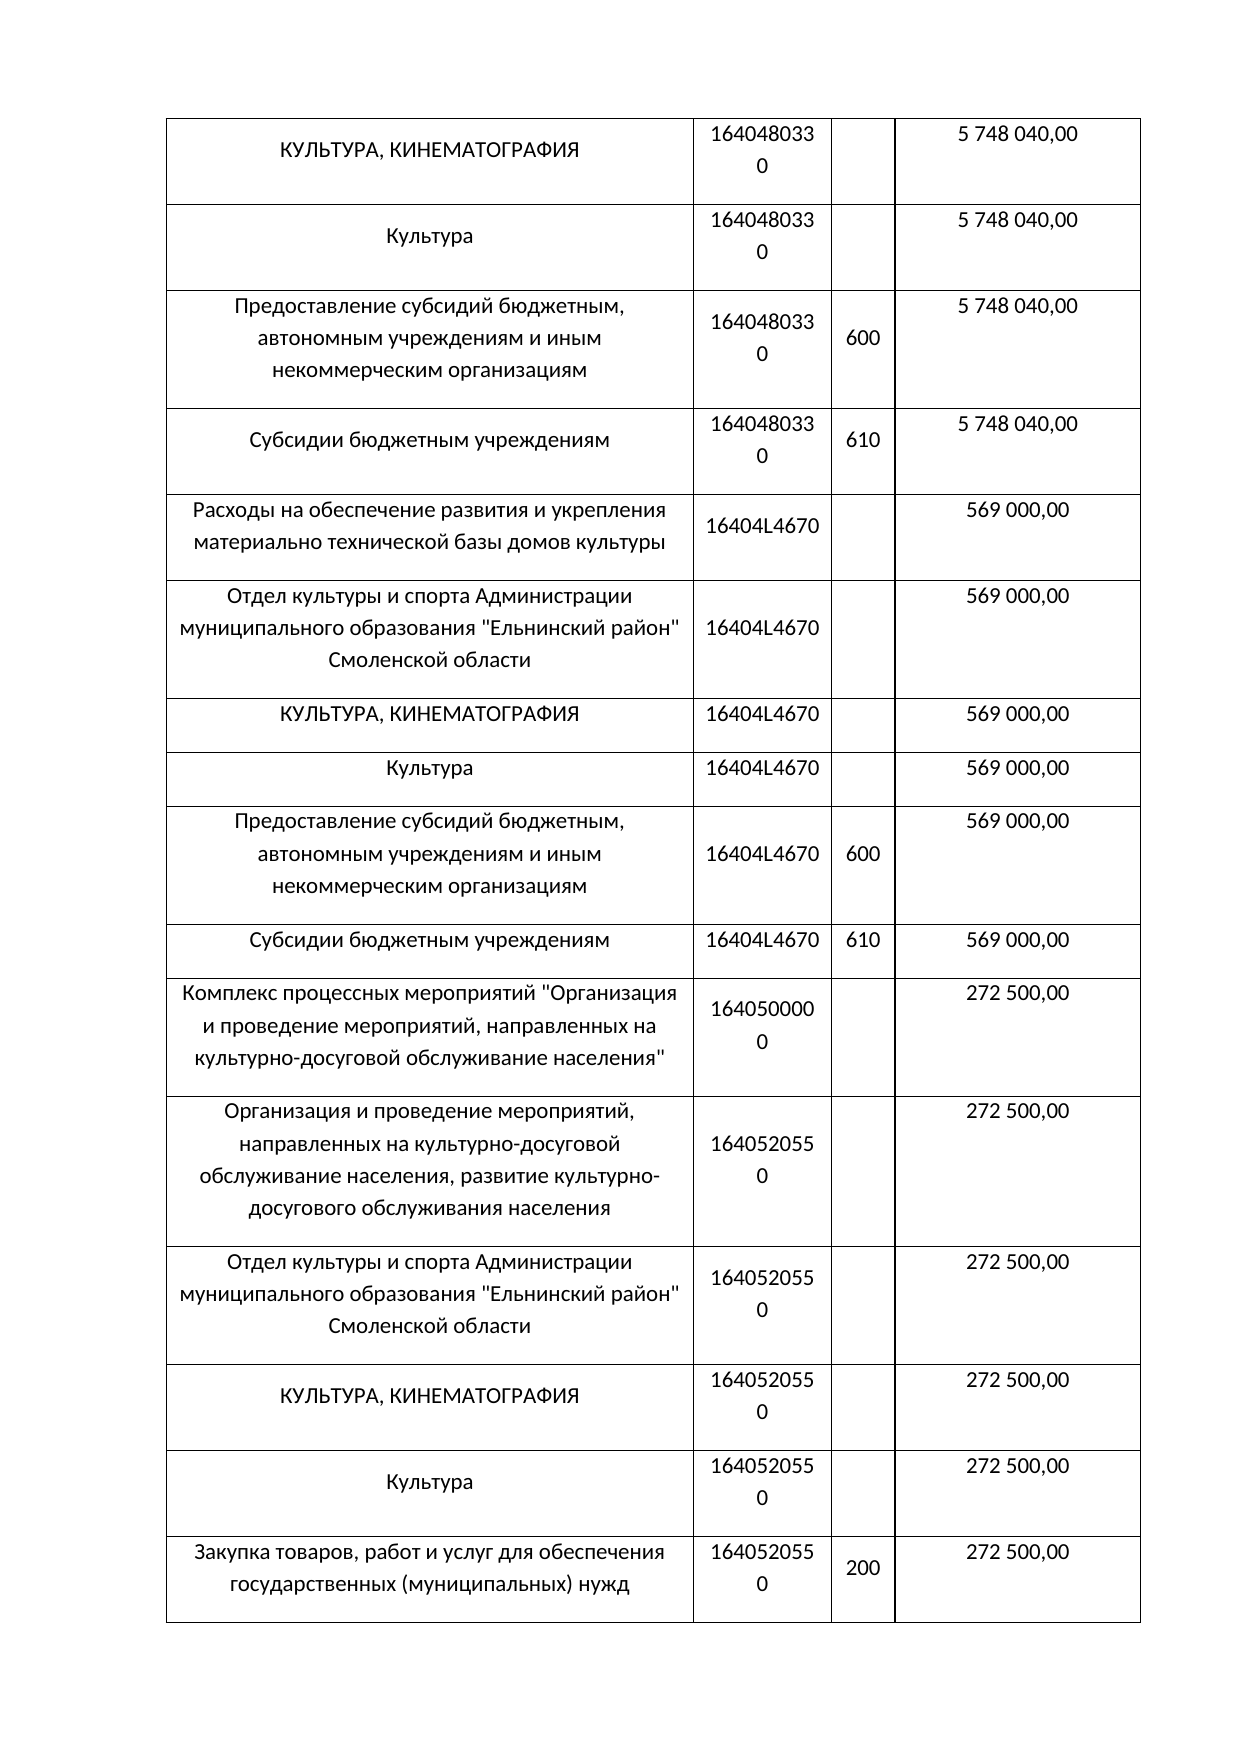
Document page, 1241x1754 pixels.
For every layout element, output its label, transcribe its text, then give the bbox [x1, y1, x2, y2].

table_cell Организация и проведение мероприятий, направленных на культурно-досуговой обслуживание населения, развитие культурно-досугового обслуживания населения [167, 1097, 693, 1246]
table_cell [832, 205, 894, 290]
table_cell 1640480330 [694, 291, 831, 408]
table_cell 1640500000 [694, 979, 831, 1096]
table_cell 16404L4670 [694, 495, 831, 580]
table_cell 1640520550 [694, 1451, 831, 1536]
table_cell Предоставление субсидий бюджетным, автономным учреждениям и иным некоммерческим организациям [167, 807, 693, 924]
table_cell [832, 119, 894, 204]
table_cell КУЛЬТУРА, КИНЕМАТОГРАФИЯ [167, 119, 693, 204]
table_cell 1640520550 [694, 1365, 831, 1450]
table_cell Отдел культуры и спорта Администрации муниципального образования "Ельнинский район" Смоленской области [167, 581, 693, 698]
table_cell 16404L4670 [694, 807, 831, 924]
table_cell 1640520550 [694, 1537, 831, 1622]
table_cell КУЛЬТУРА, КИНЕМАТОГРАФИЯ [167, 1365, 693, 1450]
table_cell 16404L4670 [694, 699, 831, 752]
table_cell 272 500,00 [896, 1097, 1140, 1246]
table_cell [832, 753, 894, 806]
table_cell 1640520550 [694, 1097, 831, 1246]
table_cell 1640480330 [694, 119, 831, 204]
table_cell [832, 581, 894, 698]
table_cell 5 748 040,00 [896, 291, 1140, 408]
table_cell 569 000,00 [896, 581, 1140, 698]
table_cell Культура [167, 1451, 693, 1536]
table_cell 1640480330 [694, 409, 831, 494]
table_cell Субсидии бюджетным учреждениям [167, 925, 693, 977]
table_cell 272 500,00 [896, 1365, 1140, 1450]
table_cell 272 500,00 [896, 979, 1140, 1096]
table_cell 569 000,00 [896, 699, 1140, 752]
table_cell КУЛЬТУРА, КИНЕМАТОГРАФИЯ [167, 699, 693, 752]
table_cell 1640480330 [694, 205, 831, 290]
table_cell 1640520550 [694, 1247, 831, 1364]
table_cell 200 [832, 1537, 894, 1622]
table_cell [832, 1451, 894, 1536]
table_cell 16404L4670 [694, 925, 831, 977]
table_cell 569 000,00 [896, 753, 1140, 806]
table_cell 272 500,00 [896, 1247, 1140, 1364]
table_cell 610 [832, 409, 894, 494]
table_cell 610 [832, 925, 894, 977]
table_cell Субсидии бюджетным учреждениям [167, 409, 693, 494]
table_cell Культура [167, 205, 693, 290]
table_cell [832, 1247, 894, 1364]
table_cell 272 500,00 [896, 1451, 1140, 1536]
table_cell 16404L4670 [694, 753, 831, 806]
table_cell 600 [832, 807, 894, 924]
table_cell [832, 495, 894, 580]
table_cell 272 500,00 [896, 1537, 1140, 1622]
table_cell Комплекс процессных мероприятий "Организация и проведение мероприятий, направленных на культурно-досуговой обслуживание населения" [167, 979, 693, 1096]
table_cell 5 748 040,00 [896, 119, 1140, 204]
table_cell 16404L4670 [694, 581, 831, 698]
table_cell [832, 979, 894, 1096]
table_cell Закупка товаров, работ и услуг для обеспечения государственных (муниципальных) нужд [167, 1537, 693, 1622]
table_cell Расходы на обеспечение развития и укрепления материально технической базы домов культуры [167, 495, 693, 580]
table_cell 569 000,00 [896, 495, 1140, 580]
table_cell 5 748 040,00 [896, 409, 1140, 494]
table_cell 569 000,00 [896, 925, 1140, 977]
table_cell Отдел культуры и спорта Администрации муниципального образования "Ельнинский район" Смоленской области [167, 1247, 693, 1364]
table_cell [832, 1365, 894, 1450]
table_cell [832, 699, 894, 752]
table_cell Культура [167, 753, 693, 806]
table_cell [832, 1097, 894, 1246]
table_cell 569 000,00 [896, 807, 1140, 924]
table_cell 5 748 040,00 [896, 205, 1140, 290]
table_cell 600 [832, 291, 894, 408]
table_cell Предоставление субсидий бюджетным, автономным учреждениям и иным некоммерческим организациям [167, 291, 693, 408]
